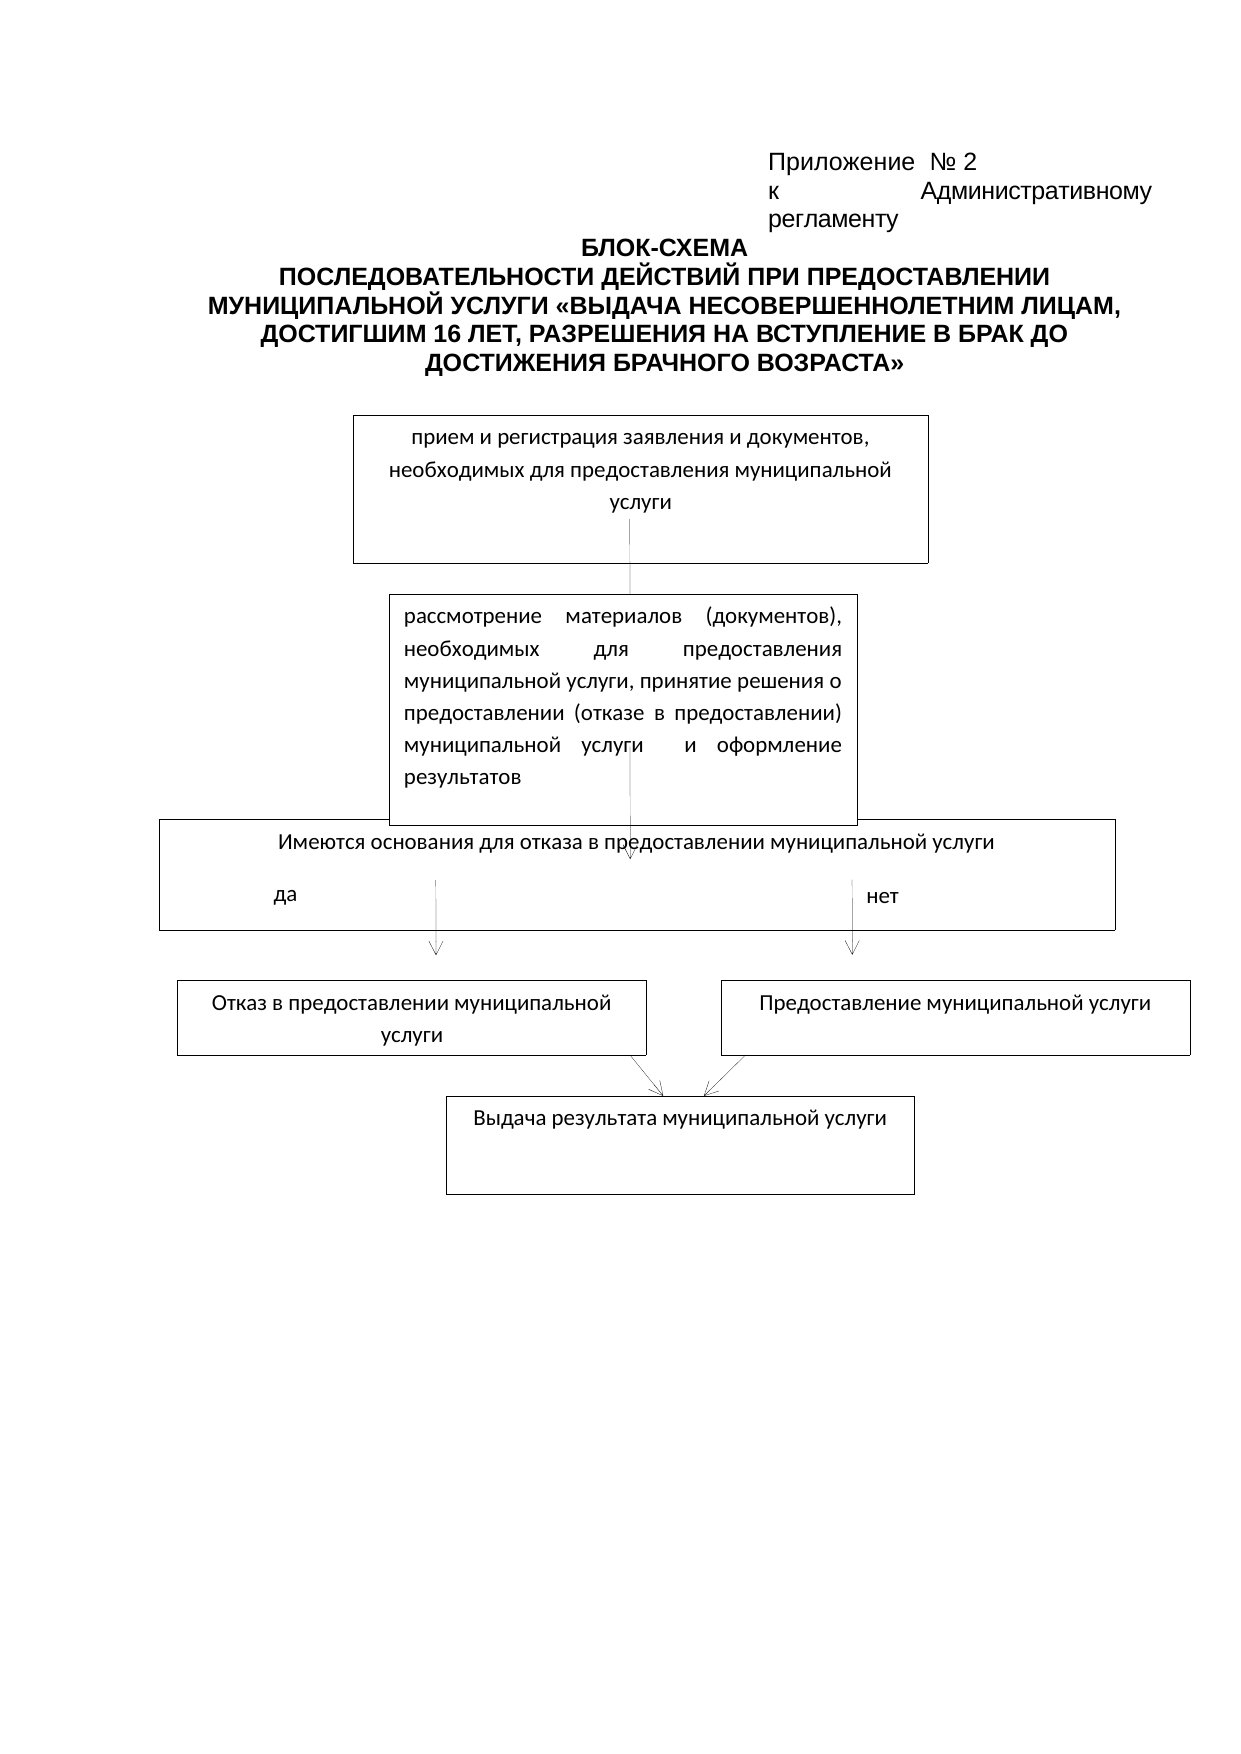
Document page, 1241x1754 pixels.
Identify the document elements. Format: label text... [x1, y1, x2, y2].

text БЛОК-СХЕМА [177, 233, 1152, 262]
text Приложение № 2 [768, 147, 1152, 176]
text ПОСЛЕДОВАТЕЛЬНОСТИ ДЕЙСТВИЙ ПРИ ПРЕДОСТАВЛЕНИИ МУНИЦИПАЛЬНОЙ УСЛУГИ «ВЫДАЧА НЕСОВЕРШЕННОЛЕТНИМ ЛИЦАМ, ДОСТИГШИМ 16 ЛЕТ, РАЗРЕШЕНИЯ НА ВСТУПЛЕНИЕ В БРАК ДО ДОСТИЖЕНИЯ БРАЧНОГО ВОЗРАСТА» [177, 262, 1152, 377]
text к Административному регламенту [768, 176, 1152, 233]
